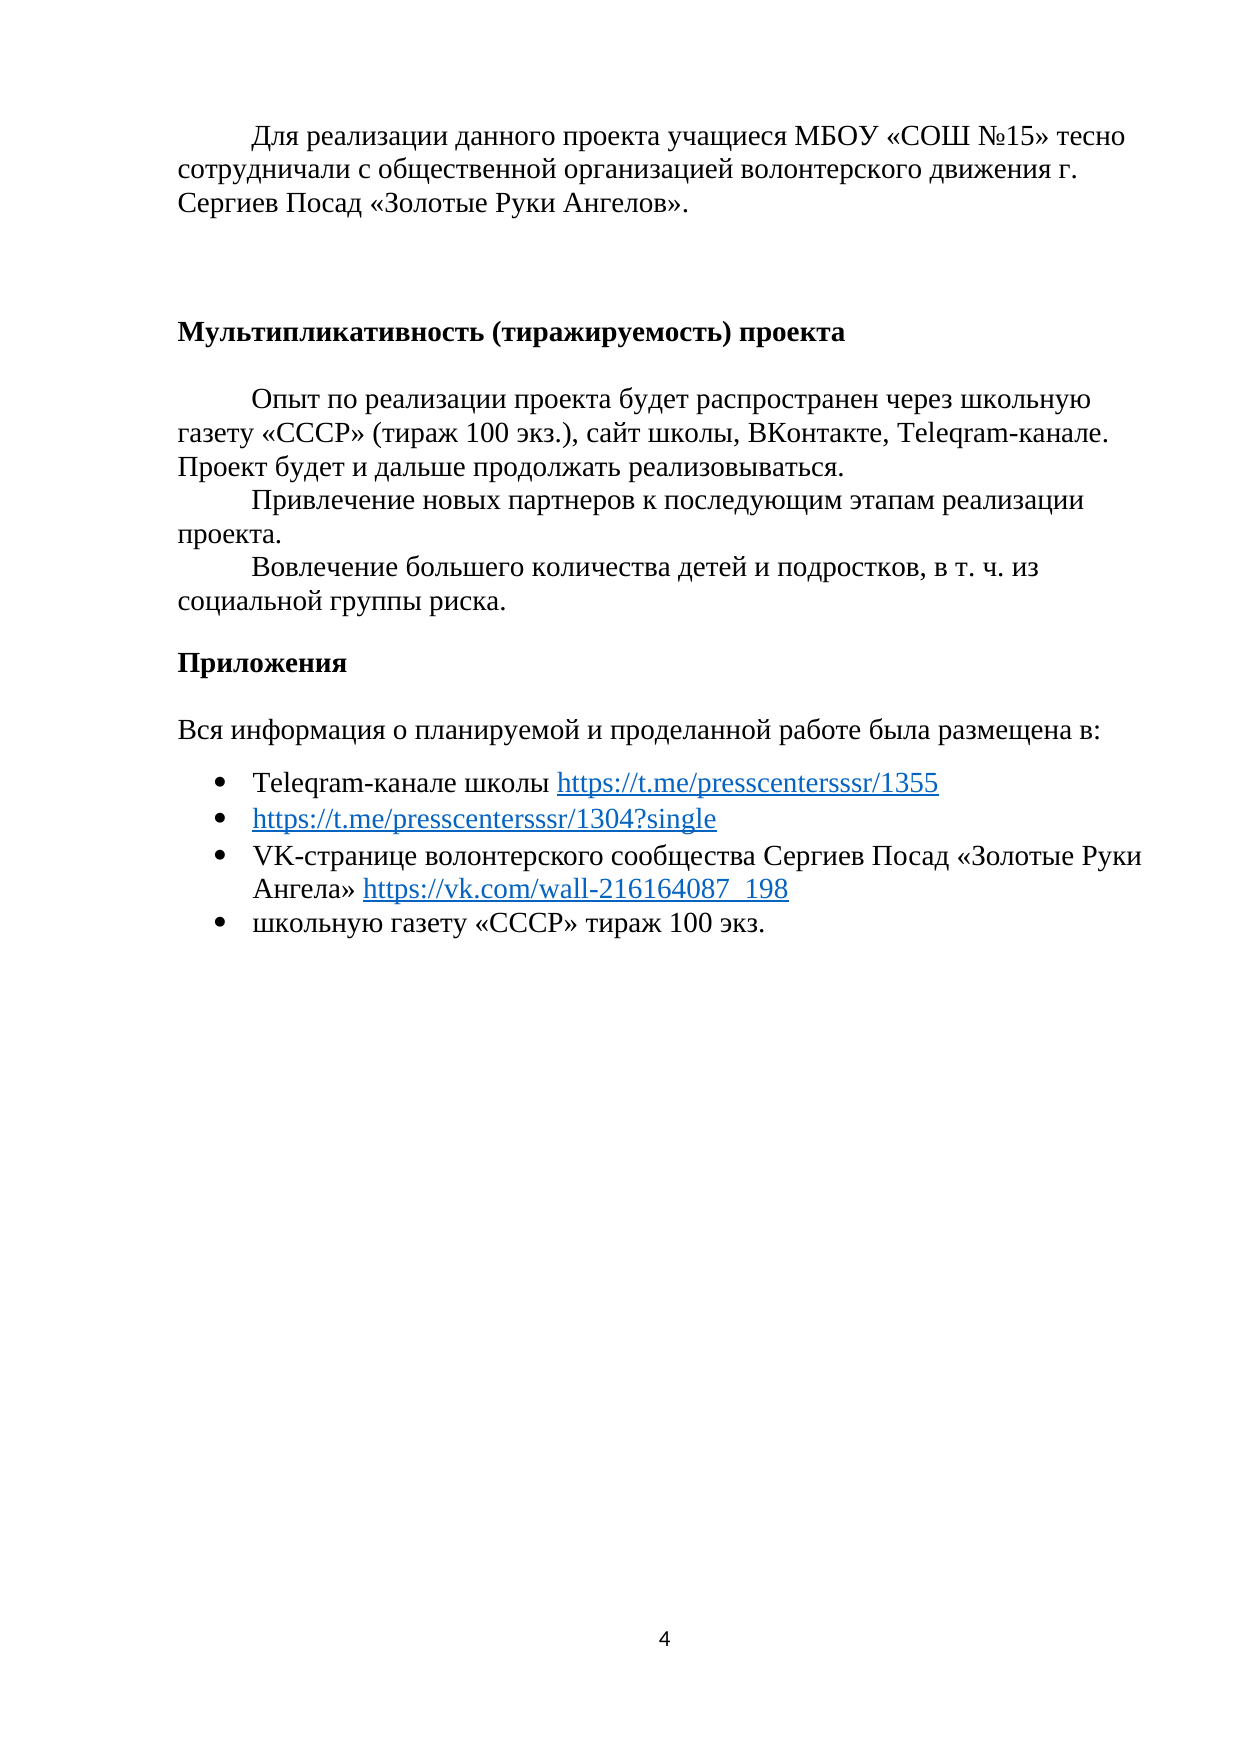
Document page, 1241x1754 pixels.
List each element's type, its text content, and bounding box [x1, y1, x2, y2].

text Привлечение новых партнеров к последующим этапам реализации проекта. [177, 482, 1152, 549]
list VK-странице волонтерского сообщества Сергиев Посад «Золотые Руки Ангела» https://vk.com/wall-216164087_198 [215, 838, 1152, 905]
text Вовлечение большего количества детей и подростков, в т. ч. из социальной группы риска. [177, 549, 1152, 616]
text Вся информация о планируемой и проделанной работе была размещена в: [177, 712, 1152, 746]
text Опыт по реализации проекта будет распространен через школьную газету «СССР» (тираж 100 экз.), сайт школы, ВКонтакте, Teleqram-канале. Проект будет и дальше продолжать реализовываться. [177, 382, 1152, 482]
list https://t.me/presscentersssr/1304?single [215, 801, 1152, 835]
text Приложения [177, 645, 1152, 679]
text Мультипликативность (тиражируемость) проекта [177, 314, 1152, 348]
list школьную газету «СССР» тираж 100 экз. [215, 905, 1152, 938]
text Для реализации данного проекта учащиеся МБОУ «СОШ №15» тесно сотрудничали с общественной организацией волонтерского движения г. Сергиев Посад «Золотые Руки Ангелов». [177, 118, 1152, 219]
list Teleqram-канале школы https://t.me/presscentersssr/1355 [215, 765, 1152, 799]
